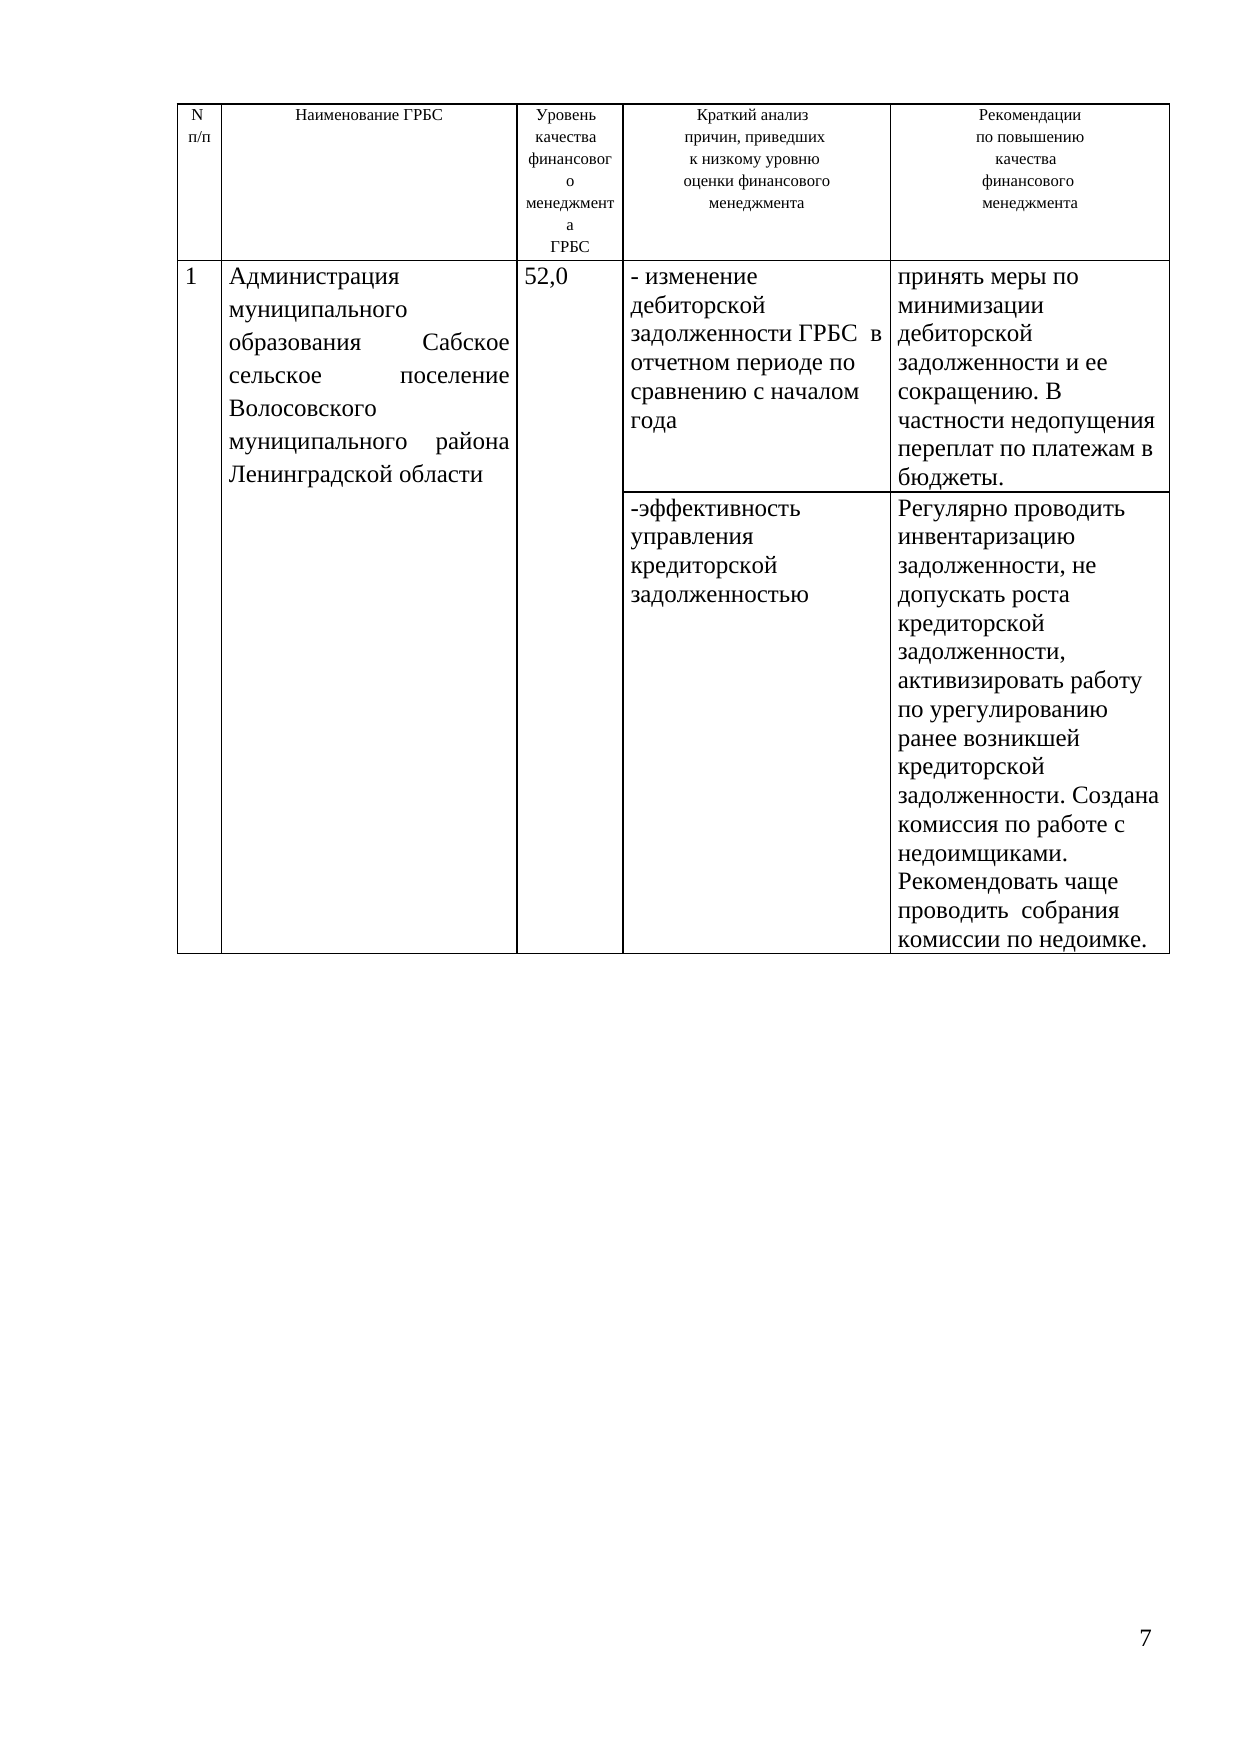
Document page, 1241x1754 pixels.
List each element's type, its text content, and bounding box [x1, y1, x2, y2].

table_cell 1 [178, 261, 221, 953]
table_header Рекомендации по повышению качества финансового менеджмента [891, 105, 1169, 259]
table_cell 52,0 [518, 261, 622, 953]
table_header Краткий анализ причин, приведших к низкому уровню оценки финансового менеджмента [624, 105, 890, 259]
table_header N п/п [178, 105, 221, 259]
table_cell - изменение дебиторской задолженности ГРБС в отчетном периоде по сравнению с началом года [624, 261, 890, 491]
table_cell -эффективность управления кредиторской задолженностью [624, 493, 890, 953]
table_header Наименование ГРБС [222, 105, 516, 259]
table_header Уровень качества финансового менеджмента ГРБС [518, 105, 622, 259]
table_cell принять меры по минимизации дебиторской задолженности и ее сокращению. В частности недопущения переплат по платежам в бюджеты. [891, 261, 1169, 491]
table_cell Регулярно проводить инвентаризацию задолженности, не допускать роста кредиторской задолженности, активизировать работу по урегулированию ранее возникшей кредиторской задолженности. Создана комиссия по работе с недоимщиками. Рекомендовать чаще проводить собрания комиссии по недоимке. [891, 493, 1169, 953]
table_cell Администрация муниципального образования Сабское сельское поселение Волосовского муниципального района Ленинградской области [222, 261, 516, 953]
